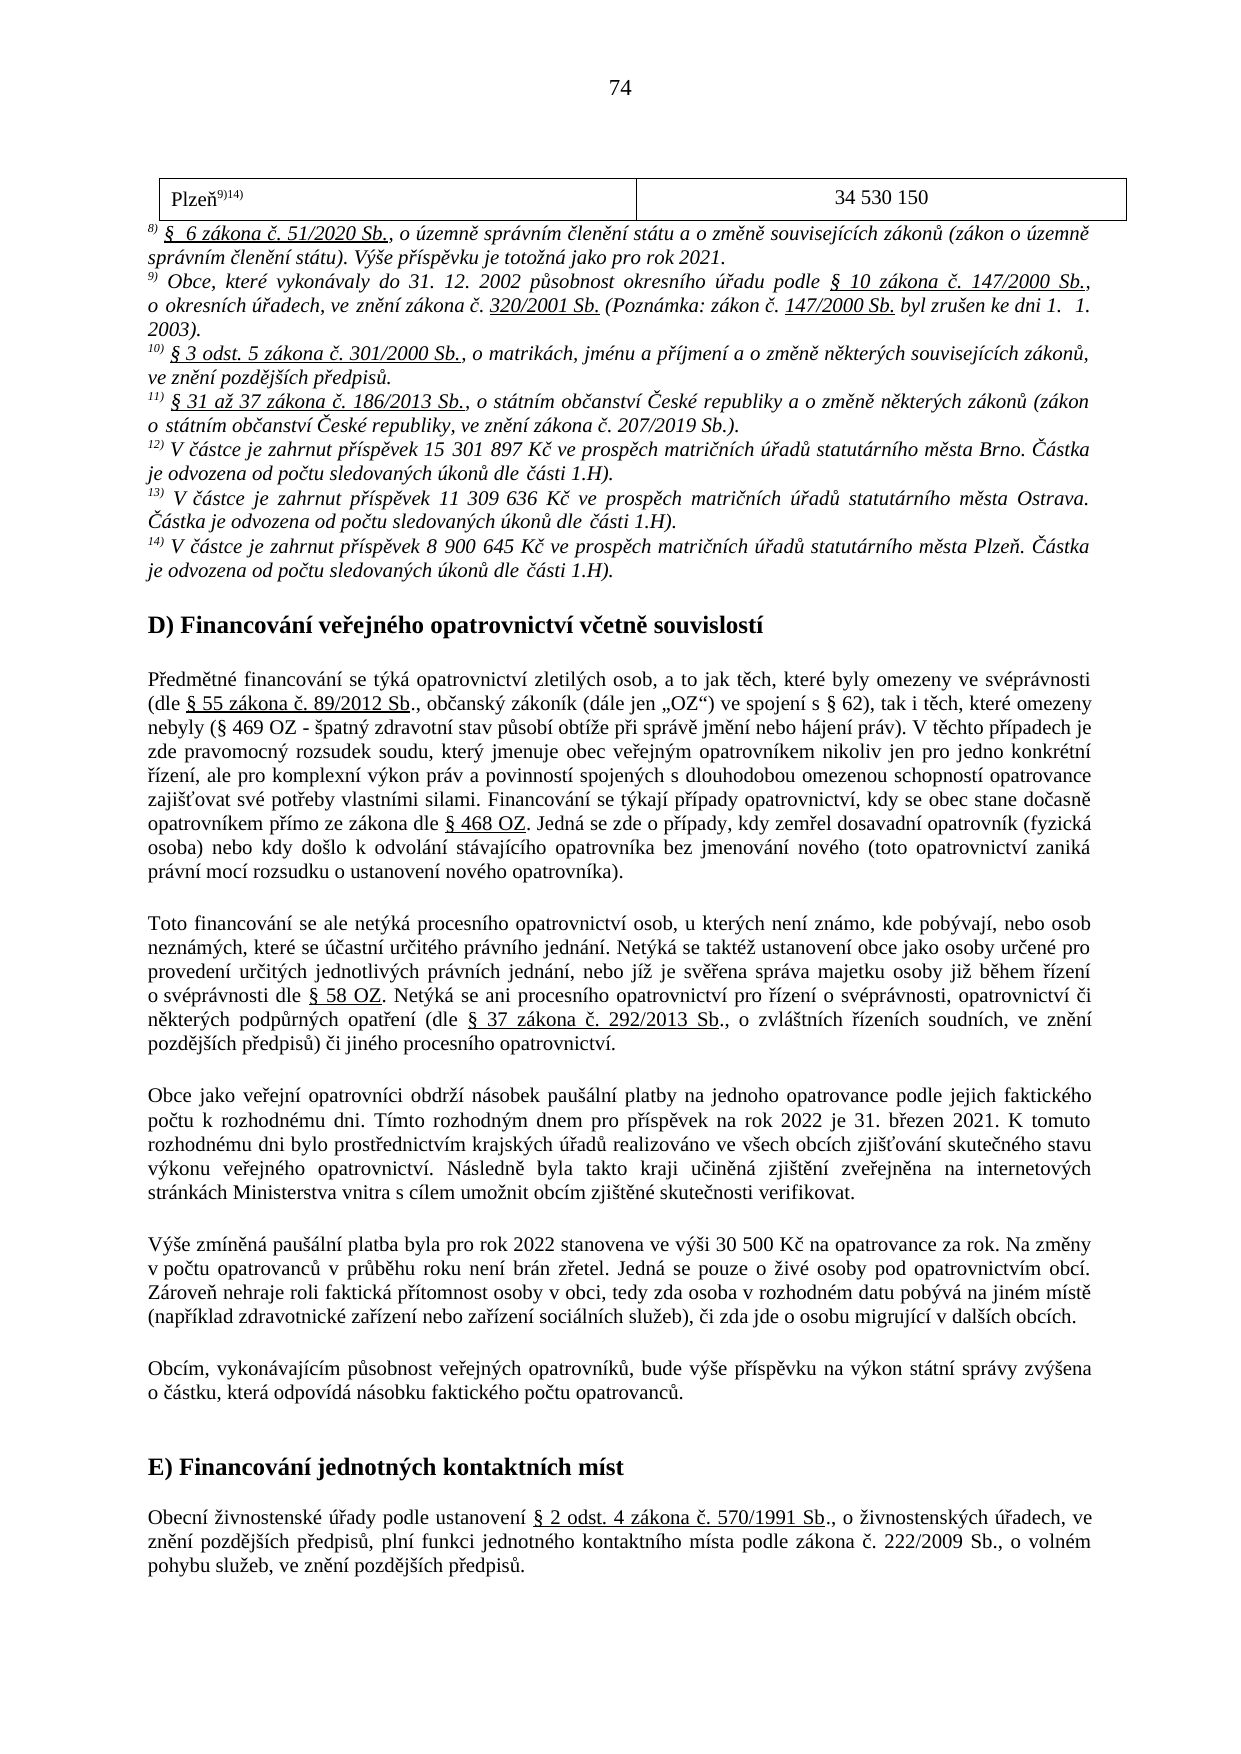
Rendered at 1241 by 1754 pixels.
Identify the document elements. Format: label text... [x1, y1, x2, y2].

text E) Financování jednotných kontaktních míst [148, 1452, 1088, 1481]
text 9) Obce, které vykonávaly do 31. 12. 2002 působnost okresního úřadu podle § 10 zákona č. 147/2000 Sb., o okresních úřadech, ve znění zákona č. 320/2001 Sb. (Poznámka: zákon č. 147/2000 Sb. byl zrušen ke dni 1. 1. 2003). [148, 269, 1092, 341]
text Výše zmíněná paušální platba byla pro rok 2022 stanovena ve výši 30 500 Kč na opatrovance za rok. Na změny v počtu opatrovanců v průběhu roku není brán zřetel. Jedná se pouze o živé osoby pod opatrovnictvím obcí. Zároveň nehraje roli faktická přítomnost osoby v obci, tedy zda osoba v rozhodném datu pobývá na jiném místě (například zdravotnické zařízení nebo zařízení sociálních služeb), či zda jde o osobu migrující v dalších obcích. [148, 1232, 1092, 1328]
text 12) V částce je zahrnut příspěvek 15 301 897 Kč ve prospěch matričních úřadů statutárního města Brno. Částka je odvozena od počtu sledovaných úkonů dle části 1.H). [148, 437, 1092, 485]
text 13) V částce je zahrnut příspěvek 11 309 636 Kč ve prospěch matričních úřadů statutárního města Ostrava. Částka je odvozena od počtu sledovaných úkonů dle části 1.H). [148, 485, 1092, 533]
text Předmětné financování se týká opatrovnictví zletilých osob, a to jak těch, které byly omezeny ve svéprávnosti (dle § 55 zákona č. 89/2012 Sb., občanský zákoník (dále jen „OZ“) ve spojení s § 62), tak i těch, které omezeny nebyly (§ 469 OZ - špatný zdravotní stav působí obtíže při správě jmění nebo hájení práv). V těchto případech je zde pravomocný rozsudek soudu, který jmenuje obec veřejným opatrovníkem nikoliv jen pro jedno konkrétní řízení, ale pro komplexní výkon práv a povinností spojených s dlouhodobou omezenou schopností opatrovance zajišťovat své potřeby vlastními silami. Financování se týkají případy opatrovnictví, kdy se obec stane dočasně opatrovníkem přímo ze zákona dle § 468 OZ. Jedná se zde o případy, kdy zemřel dosavadní opatrovník (fyzická osoba) nebo kdy došlo k odvolání stávajícího opatrovníka bez jmenování nového (toto opatrovnictví zaniká právní mocí rozsudku o ustanovení nového opatrovníka). [148, 666, 1092, 883]
table_cell Plzeň9)14) [160, 179, 636, 220]
text Obce jako veřejní opatrovníci obdrží násobek paušální platby na jednoho opatrovance podle jejich faktického počtu k rozhodnému dni. Tímto rozhodným dnem pro příspěvek na rok 2022 je 31. březen 2021. K tomuto rozhodnému dni bylo prostřednictvím krajských úřadů realizováno ve všech obcích zjišťování skutečného stavu výkonu veřejného opatrovnictví. Následně byla takto kraji učiněná zjištění zveřejněna na internetových stránkách Ministerstva vnitra s cílem umožnit obcím zjištěné skutečnosti verifikovat. [148, 1083, 1092, 1204]
text Obecní živnostenské úřady podle ustanovení § 2 odst. 4 zákona č. 570/1991 Sb., o živnostenských úřadech, ve znění pozdějších předpisů, plní funkci jednotného kontaktního místa podle zákona č. 222/2009 Sb., o volném pohybu služeb, ve znění pozdějších předpisů. [148, 1505, 1092, 1577]
text Toto financování se ale netýká procesního opatrovnictví osob, u kterých není známo, kde pobývají, nebo osob neznámých, které se účastní určitého právního jednání. Netýká se taktéž ustanovení obce jako osoby určené pro provedení určitých jednotlivých právních jednání, nebo jíž je svěřena správa majetku osoby již během řízení o svéprávnosti dle § 58 OZ. Netýká se ani procesního opatrovnictví pro řízení o svéprávnosti, opatrovnictví či některých podpůrných opatření (dle § 37 zákona č. 292/2013 Sb., o zvláštních řízeních soudních, ve znění pozdějších předpisů) či jiného procesního opatrovnictví. [148, 911, 1092, 1055]
table_cell 34 530 150 [637, 179, 1126, 220]
text 8) § 6 zákona č. 51/2020 Sb., o územně správním členění státu a o změně souvisejících zákonů (zákon o územně správním členění státu). Výše příspěvku je totožná jako pro rok 2021. [148, 221, 1092, 269]
text Obcím, vykonávajícím působnost veřejných opatrovníků, bude výše příspěvku na výkon státní správy zvýšena o částku, která odpovídá násobku faktického počtu opatrovanců. [148, 1356, 1092, 1404]
text 10) § 3 odst. 5 zákona č. 301/2000 Sb., o matrikách, jménu a příjmení a o změně některých souvisejících zákonů, ve znění pozdějších předpisů. [148, 341, 1092, 389]
text D) Financování veřejného opatrovnictví včetně souvislostí [148, 610, 1092, 638]
text 11) § 31 až 37 zákona č. 186/2013 Sb., o státním občanství České republiky a o změně některých zákonů (zákon o státním občanství České republiky, ve znění zákona č. 207/2019 Sb.). [148, 389, 1092, 437]
text 14) V částce je zahrnut příspěvek 8 900 645 Kč ve prospěch matričních úřadů statutárního města Plzeň. Částka je odvozena od počtu sledovaných úkonů dle části 1.H). [148, 533, 1092, 582]
